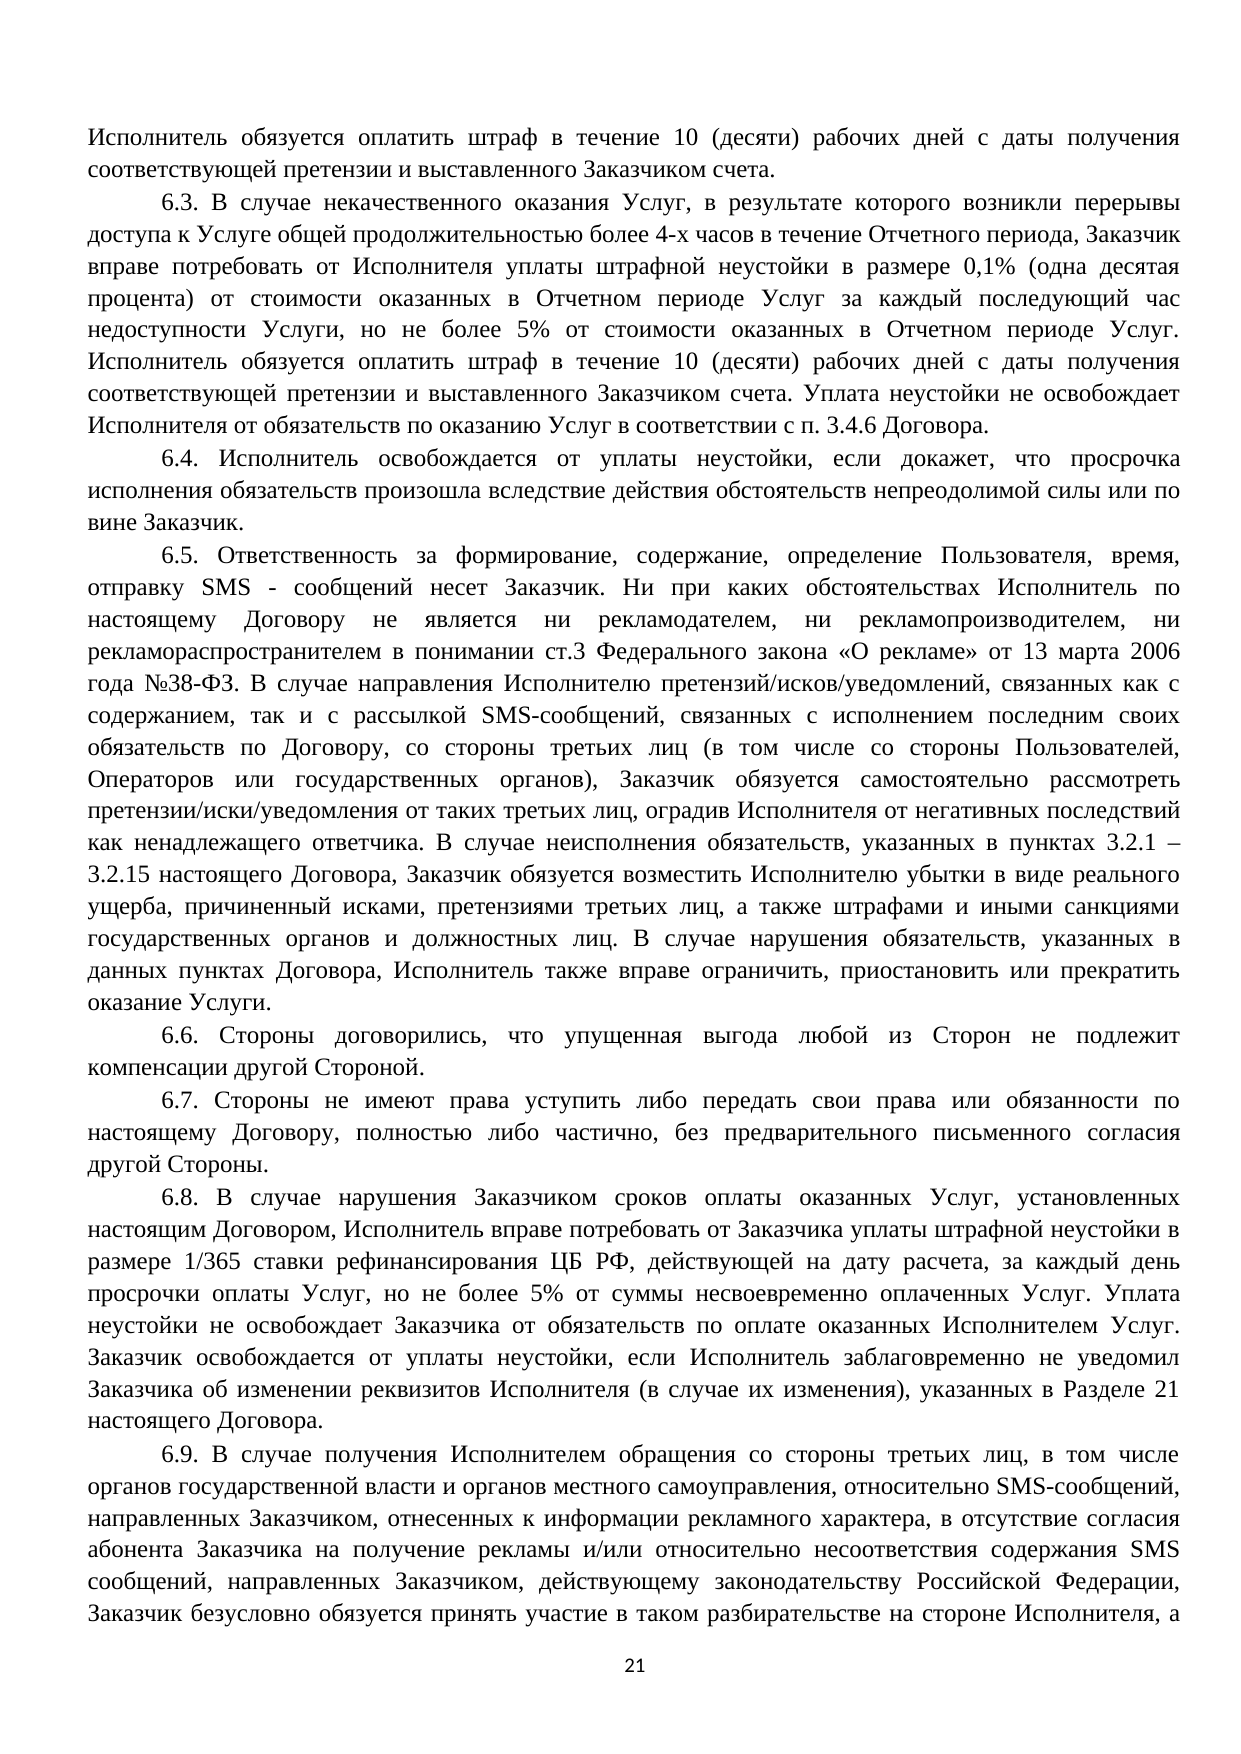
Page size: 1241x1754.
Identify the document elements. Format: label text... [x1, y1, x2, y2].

text 6.5. Ответственность за формирование, содержание, определение Пользователя, время, отправку SMS - сообщений несет Заказчик. Ни при каких обстоятельствах Исполнитель по настоящему Договору не является ни рекламодателем, ни рекламопроизводителем, ни рекламораспространителем в понимании ст.3 Федерального закона «О рекламе» от 13 марта 2006 года №38-ФЗ. В случае направления Исполнителю претензий/исков/уведомлений, связанных как с содержанием, так и с рассылкой SMS-сообщений, связанных с исполнением последним своих обязательств по Договору, со стороны третьих лиц (в том числе со стороны Пользователей, Операторов или государственных органов), Заказчик обязуется самостоятельно рассмотреть претензии/иски/уведомления от таких третьих лиц, оградив Исполнителя от негативных последствий как ненадлежащего ответчика. В случае неисполнения обязательств, указанных в пунктах 3.2.1 – 3.2.15 настоящего Договора, Заказчик обязуется возместить Исполнителю убытки в виде реального ущерба, причиненный исками, претензиями третьих лиц, а также штрафами и иными санкциями государственных органов и должностных лиц. В случае нарушения обязательств, указанных в данных пунктах Договора, Исполнитель также вправе ограничить, приостановить или прекратить оказание Услуги. [87, 541, 1181, 1016]
text 6.3. В случае некачественного оказания Услуг, в результате которого возникли перерывы доступа к Услуге общей продолжительностью более 4-х часов в течение Отчетного периода, Заказчик вправе потребовать от Исполнителя уплаты штрафной неустойки в размере 0,1% (одна десятая процента) от стоимости оказанных в Отчетном периоде Услуг за каждый последующий час недоступности Услуги, но не более 5% от стоимости оказанных в Отчетном периоде Услуг. Исполнитель обязуется оплатить штраф в течение 10 (десяти) рабочих дней с даты получения соответствующей претензии и выставленного Заказчиком счета. Уплата неустойки не освобождает Исполнителя от обязательств по оказанию Услуг в соответствии с п. 3.4.6 Договора. [87, 187, 1181, 439]
text 6.8. В случае нарушения Заказчиком сроков оплаты оказанных Услуг, установленных настоящим Договором, Исполнитель вправе потребовать от Заказчика уплаты штрафной неустойки в размере 1/365 ставки рефинансирования ЦБ РФ, действующей на дату расчета, за каждый день просрочки оплаты Услуг, но не более 5% от суммы несвоевременно оплаченных Услуг. Уплата неустойки не освобождает Заказчика от обязательств по оплате оказанных Исполнителем Услуг. Заказчик освобождается от уплаты неустойки, если Исполнитель заблаговременно не уведомил Заказчика об изменении реквизитов Исполнителя (в случае их изменения), указанных в Разделе 21 настоящего Договора. [87, 1182, 1181, 1434]
text 6.7. Стороны не имеют права уступить либо передать свои права или обязанности по настоящему Договору, полностью либо частично, без предварительного письменного согласия другой Стороны. [87, 1085, 1181, 1178]
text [87, 122, 1181, 182]
text 6.4. Исполнитель освобождается от уплаты неустойки, если докажет, что просрочка исполнения обязательств произошла вследствие действия обстоятельств непреодолимой силы или по вине Заказчик. [87, 443, 1181, 536]
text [87, 1439, 1181, 1627]
text 6.6. Стороны договорились, что упущенная выгода любой из Сторон не подлежит компенсации другой Стороной. [87, 1020, 1181, 1081]
